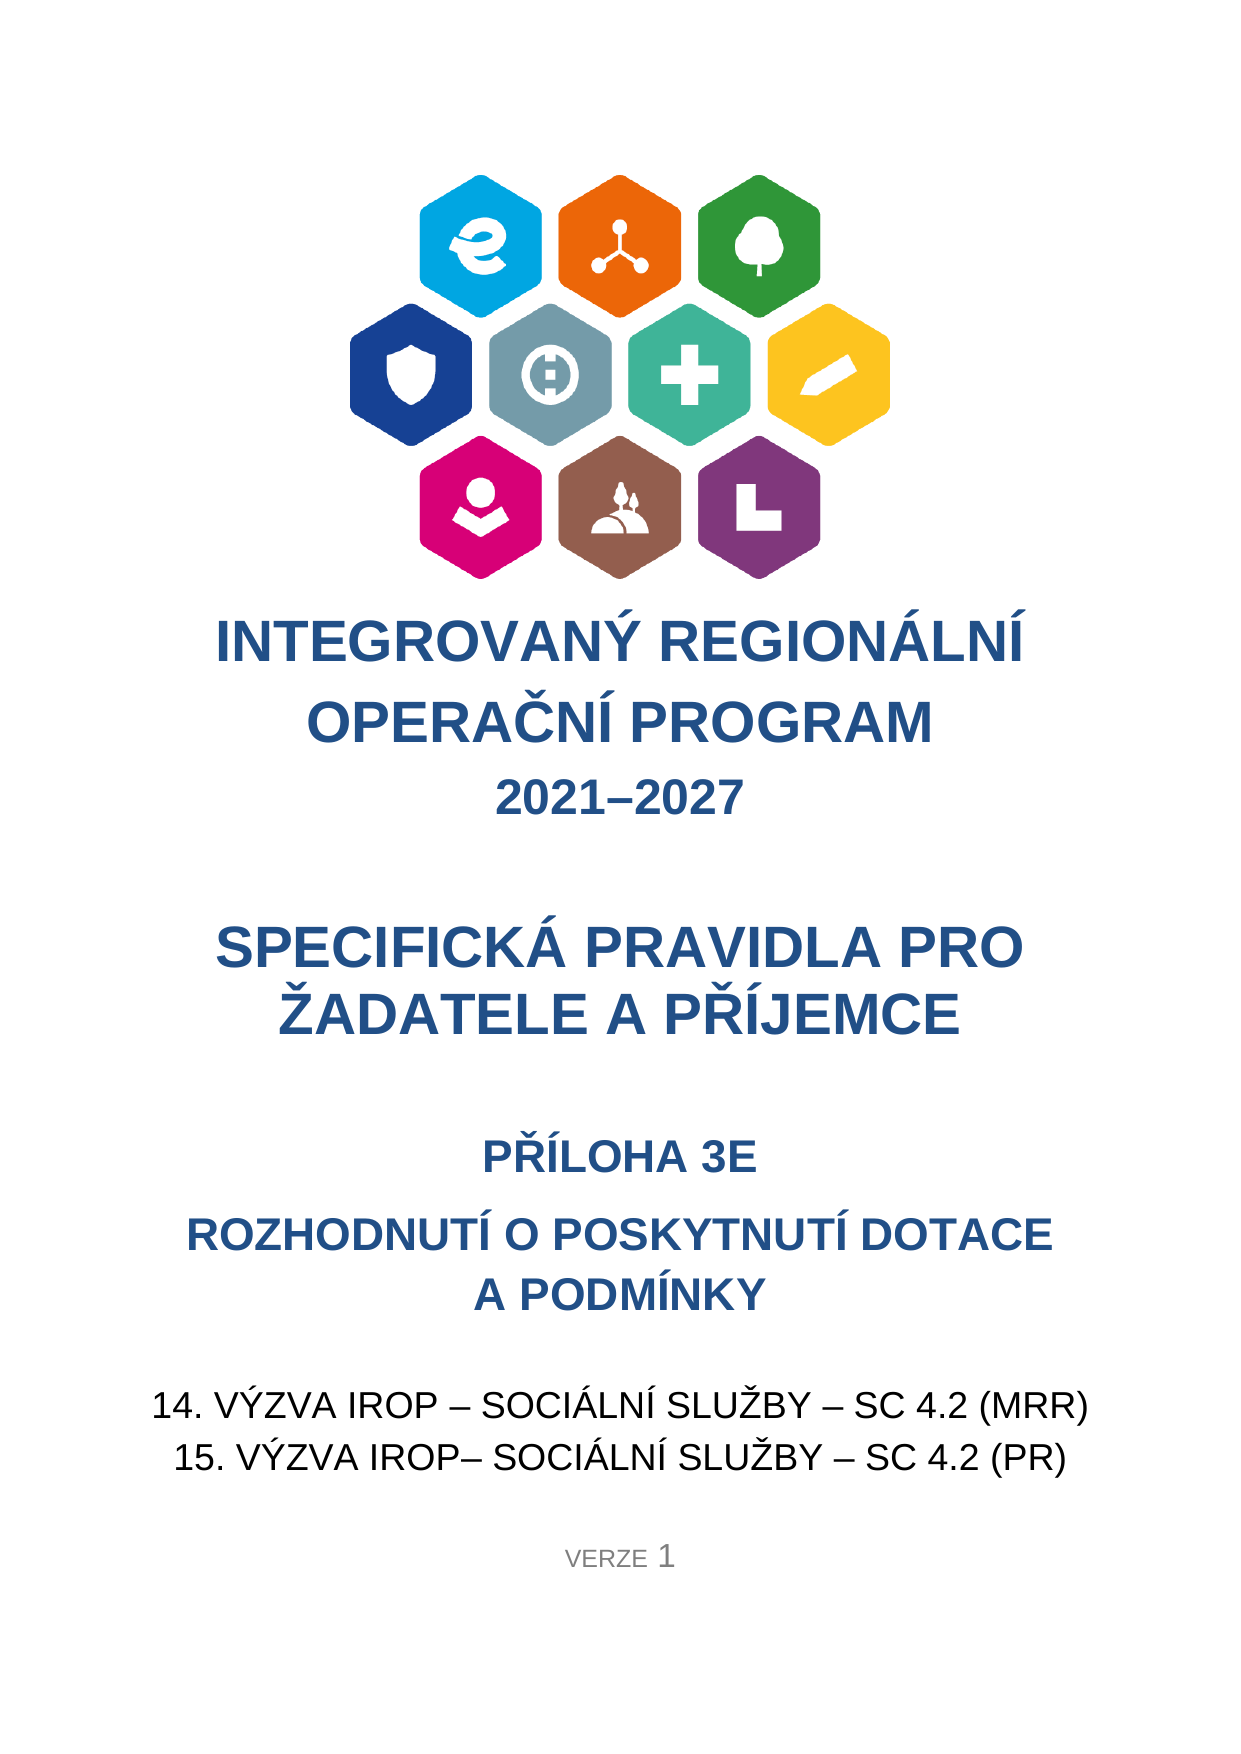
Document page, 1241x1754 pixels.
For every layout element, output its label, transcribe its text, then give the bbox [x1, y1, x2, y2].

picture [323, 158, 916, 607]
text 15. výzva IROP– sociální služby – SC 4.2 (PR) [148, 1435, 1092, 1478]
text SPECIFICKÁ PRAVIDLA PRO ŽADATELE A PŘÍJEMCE [148, 913, 1092, 1047]
text VERZE 1 [148, 1536, 1092, 1575]
text 14. výzva irop – Sociální služby – SC 4.2 (mrr) [148, 1383, 1092, 1427]
text PŘÍLOHA 3E [148, 1129, 1092, 1182]
text 2021–2027 [148, 768, 1092, 825]
text Rozhodnutí o poskytnutí dotace A Podmínky [148, 1207, 1092, 1320]
